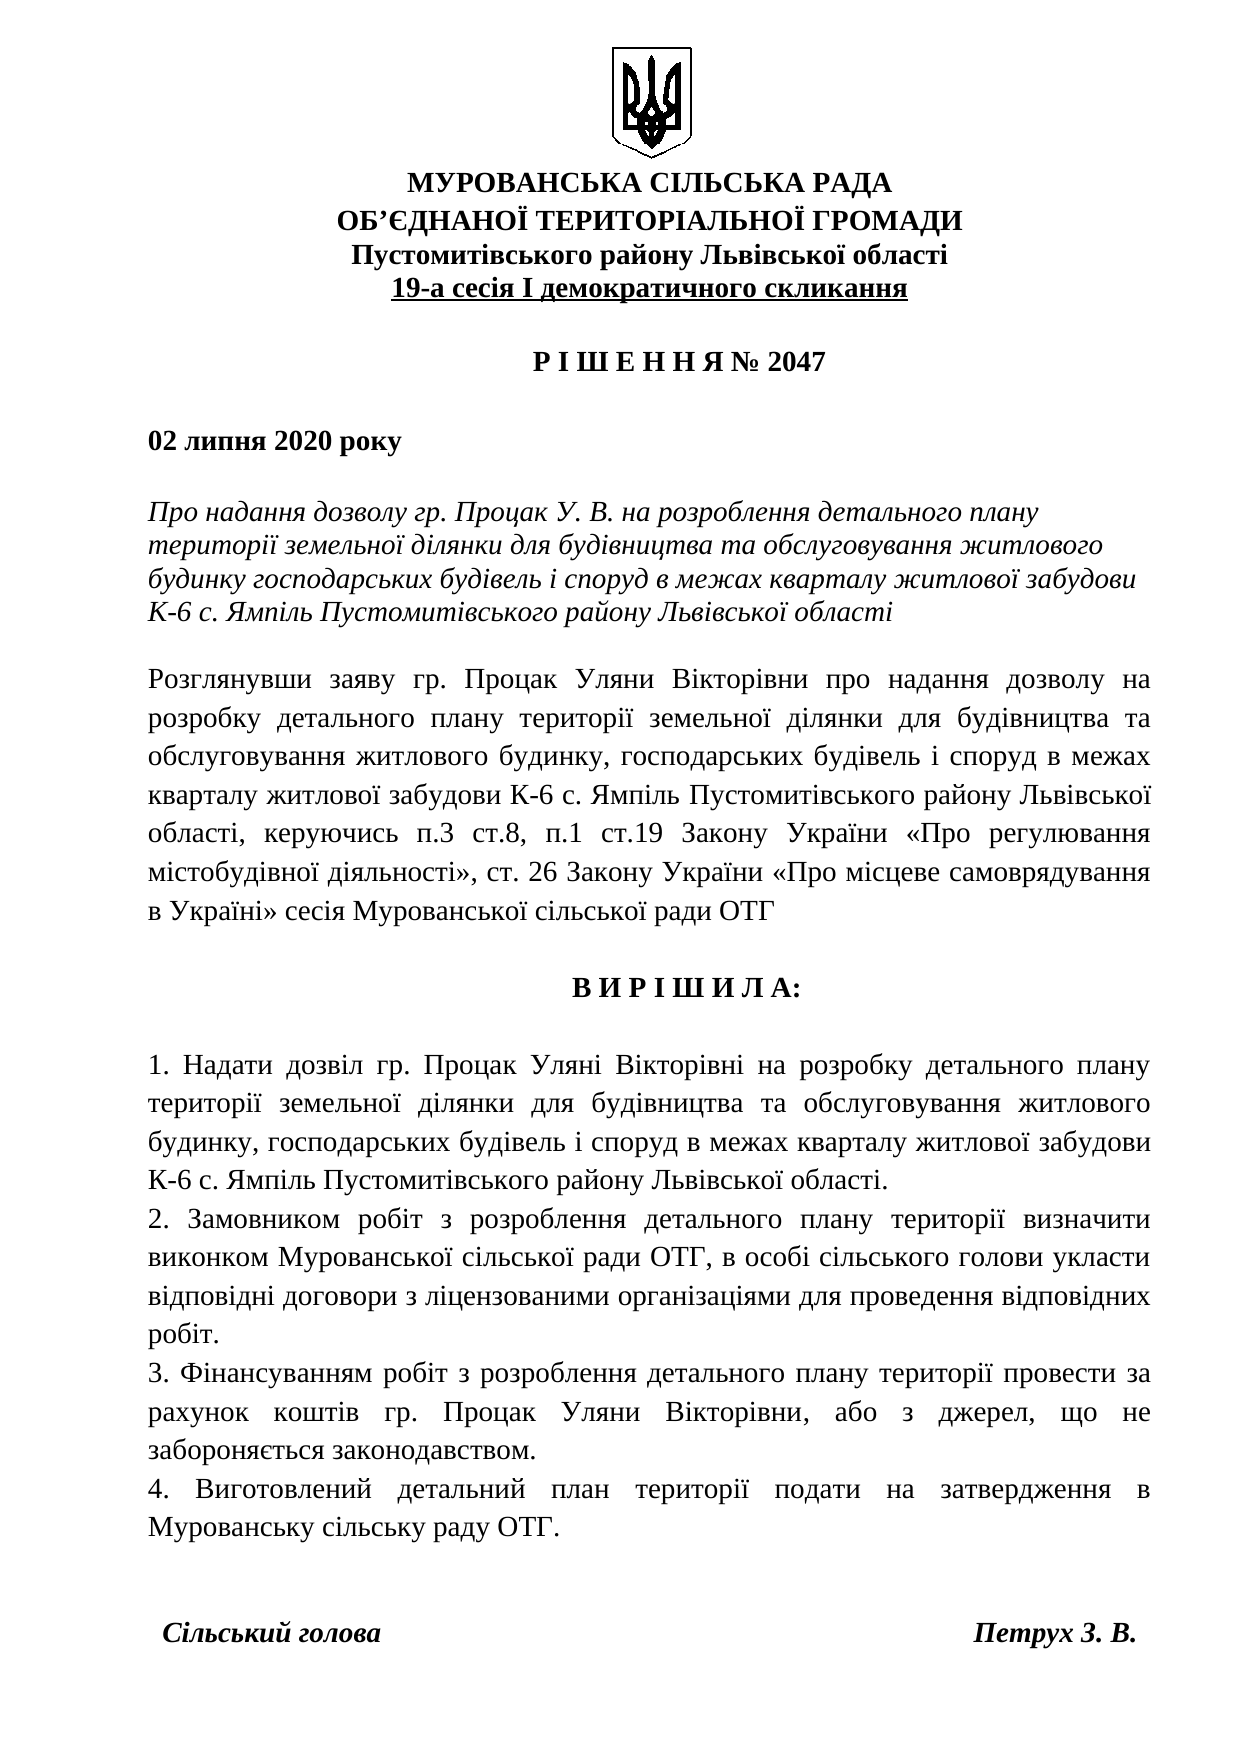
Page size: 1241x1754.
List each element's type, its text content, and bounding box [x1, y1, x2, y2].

text Сільський голова Петрух З. В. [148, 1615, 1152, 1648]
text Про надання дозволу гр. Процак У. В. на розроблення детального плану території земельної ділянки для будівництва та обслуговування житлового будинку господарських будівель і споруд в межах кварталу житлової забудови К-6 с. Ямпіль Пустомитівського району Львівської області [148, 494, 1152, 628]
text 4. Виготовлений детальний план території подати на затвердження в Мурованську сільську раду ОТГ. [148, 1471, 1152, 1543]
text 3. Фінансуванням робіт з розроблення детального плану території провести за рахунок коштів гр. Процак Уляни Вікторівни, або з джерел, що не забороняється законодавством. [148, 1355, 1152, 1466]
text ОБ’ЄДНАНОЇ ТЕРИТОРІАЛЬНОЇ ГРОМАДИ [148, 203, 1152, 237]
text МУРОВАНСЬКА СІЛЬСЬКА РАДА [148, 44, 1152, 198]
text 2. Замовником робіт з розроблення детального плану території визначити виконком Мурованської сільської ради ОТГ, в особі сільського голови укласти відповідні договори з ліцензованими організаціями для проведення відповідних робіт. [148, 1201, 1152, 1350]
text 1. Надати дозвіл гр. Процак Уляні Вікторівні на розробку детального плану території земельної ділянки для будівництва та обслуговування житлового будинку, господарських будівель і споруд в межах кварталу житлової забудови К-6 с. Ямпіль Пустомитівського району Львівської області. [148, 1047, 1152, 1196]
picture [608, 47, 697, 160]
text В И Р І Ш И Л А: [148, 970, 1152, 1003]
text Пустомитівського району Львівської області [148, 237, 1152, 270]
text Р І Ш Е Н Н Я № 2047 [148, 344, 1211, 378]
text 19-а сесія І демократичного скликання [148, 270, 1152, 304]
text Розглянувши заяву гр. Процак Уляни Вікторівни про надання дозволу на розробку детального плану території земельної ділянки для будівництва та обслуговування житлового будинку, господарських будівель і споруд в межах кварталу житлової забудови К-6 с. Ямпіль Пустомитівського району Львівської області, керуючись п.3 ст.8, п.1 ст.19 Закону України «Про регулювання містобудівної діяльності», ст. 26 Закону України «Про місцеве самоврядування в Україні» сесія Мурованської сільської ради ОТГ [148, 661, 1152, 926]
text 02 липня 2020 року [148, 423, 1152, 456]
